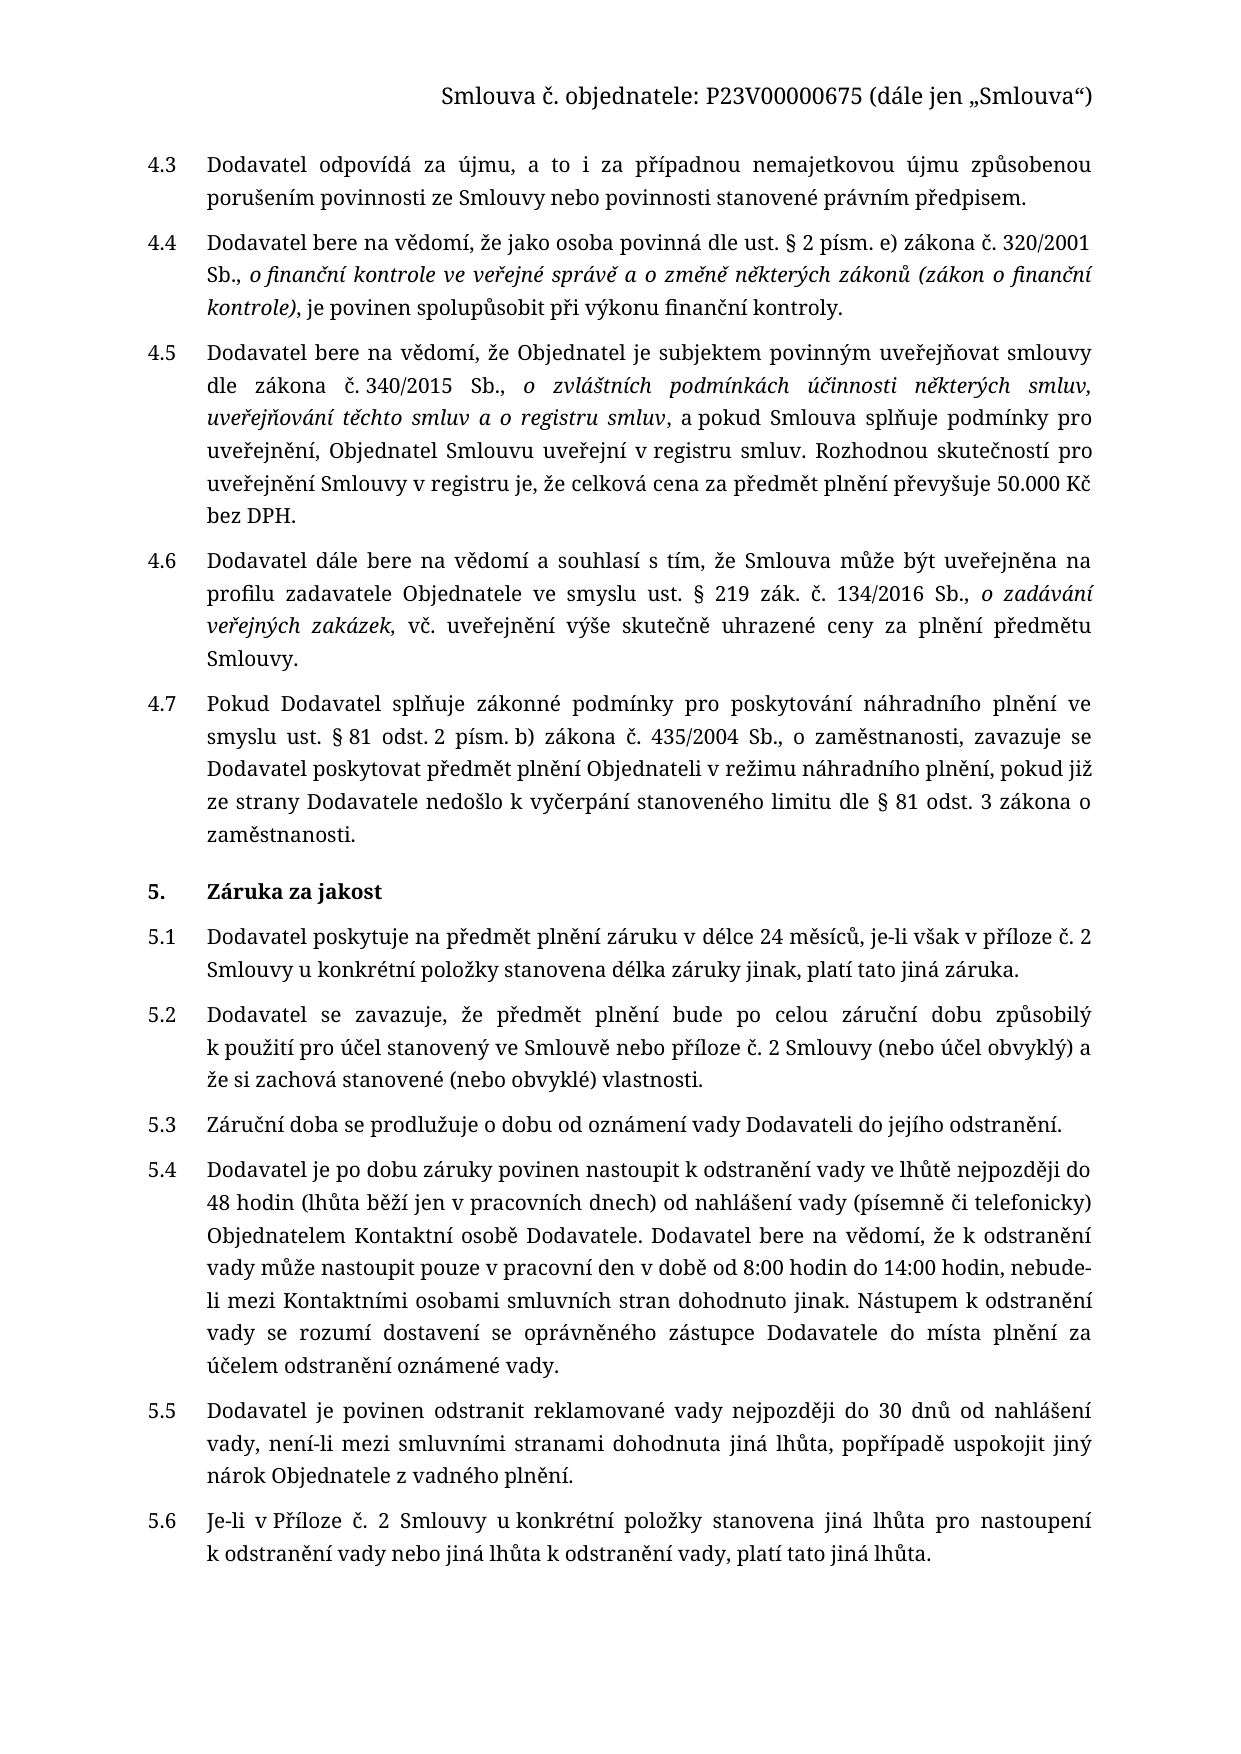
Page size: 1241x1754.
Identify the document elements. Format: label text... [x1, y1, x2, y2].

list Je-li v Příloze č. 2 Smlouvy u konkrétní položky stanovena jiná lhůta pro nastoupení k odstranění vady nebo jiná lhůta k odstranění vady, platí tato jiná lhůta. [148, 1507, 1093, 1568]
list Dodavatel bere na vědomí, že Objednatel je subjektem povinným uveřejňovat smlouvy dle zákona č. 340/2015 Sb., o zvláštních podmínkách účinnosti některých smluv, uveřejňování těchto smluv a o registru smluv, a pokud Smlouva splňuje podmínky pro uveřejnění, Objednatel Smlouvu uveřejní v registru smluv. Rozhodnou skutečností pro uveřejnění Smlouvy v registru je, že celková cena za předmět plnění převyšuje 50.000 Kč bez DPH. [148, 338, 1093, 530]
list Dodavatel je po dobu záruky povinen nastoupit k odstranění vady ve lhůtě nejpozději do 48 hodin (lhůta běží jen v pracovních dnech) od nahlášení vady (písemně či telefonicky) Objednatelem Kontaktní osobě Dodavatele. Dodavatel bere na vědomí, že k odstranění vady může nastoupit pouze v pracovní den v době od 8:00 hodin do 14:00 hodin, nebude-li mezi Kontaktními osobami smluvních stran dohodnuto jinak. Nástupem k odstranění vady se rozumí dostavení se oprávněného zástupce Dodavatele do místa plnění za účelem odstranění oznámené vady. [148, 1156, 1093, 1379]
list Dodavatel poskytuje na předmět plnění záruku v délce 24 měsíců, je-li však v příloze č. 2 Smlouvy u konkrétní položky stanovena délka záruky jinak, platí tato jiná záruka. [148, 922, 1093, 983]
list Dodavatel je povinen odstranit reklamované vady nejpozději do 30 dnů od nahlášení vady, není-li mezi smluvními stranami dohodnuta jiná lhůta, popřípadě uspokojit jiný nárok Objednatele z vadného plnění. [148, 1396, 1093, 1490]
list Dodavatel dále bere na vědomí a souhlasí s tím, že Smlouva může být uveřejněna na profilu zadavatele Objednatele ve smyslu ust. § 219 zák. č. 134/2016 Sb., o zadávání veřejných zakázek, vč. uveřejnění výše skutečně uhrazené ceny za plnění předmětu Smlouvy. [148, 546, 1093, 673]
list Záruční doba se prodlužuje o dobu od oznámení vady Dodavateli do jejího odstranění. [148, 1110, 1093, 1139]
list Dodavatel bere na vědomí, že jako osoba povinná dle ust. § 2 písm. e) zákona č. 320/2001 Sb., o finanční kontrole ve veřejné správě a o změně některých zákonů (zákon o finanční kontrole), je povinen spolupůsobit při výkonu finanční kontroly. [148, 228, 1093, 322]
list Pokud Dodavatel splňuje zákonné podmínky pro poskytování náhradního plnění ve smyslu ust. § 81 odst. 2 písm. b) zákona č. 435/2004 Sb., o zaměstnanosti, zavazuje se Dodavatel poskytovat předmět plnění Objednateli v režimu náhradního plnění, pokud již ze strany Dodavatele nedošlo k vyčerpání stanoveného limitu dle § 81 odst. 3 zákona o zaměstnanosti. [148, 689, 1093, 848]
list Dodavatel se zavazuje, že předmět plnění bude po celou záruční dobu způsobilý k použití pro účel stanovený ve Smlouvě nebo příloze č. 2 Smlouvy (nebo účel obvyklý) a že si zachová stanovené (nebo obvyklé) vlastnosti. [148, 1000, 1093, 1094]
list Záruka za jakost [148, 877, 1093, 906]
list Dodavatel odpovídá za újmu, a to i za případnou nemajetkovou újmu způsobenou porušením povinnosti ze Smlouvy nebo povinnosti stanovené právním předpisem. [148, 150, 1093, 211]
